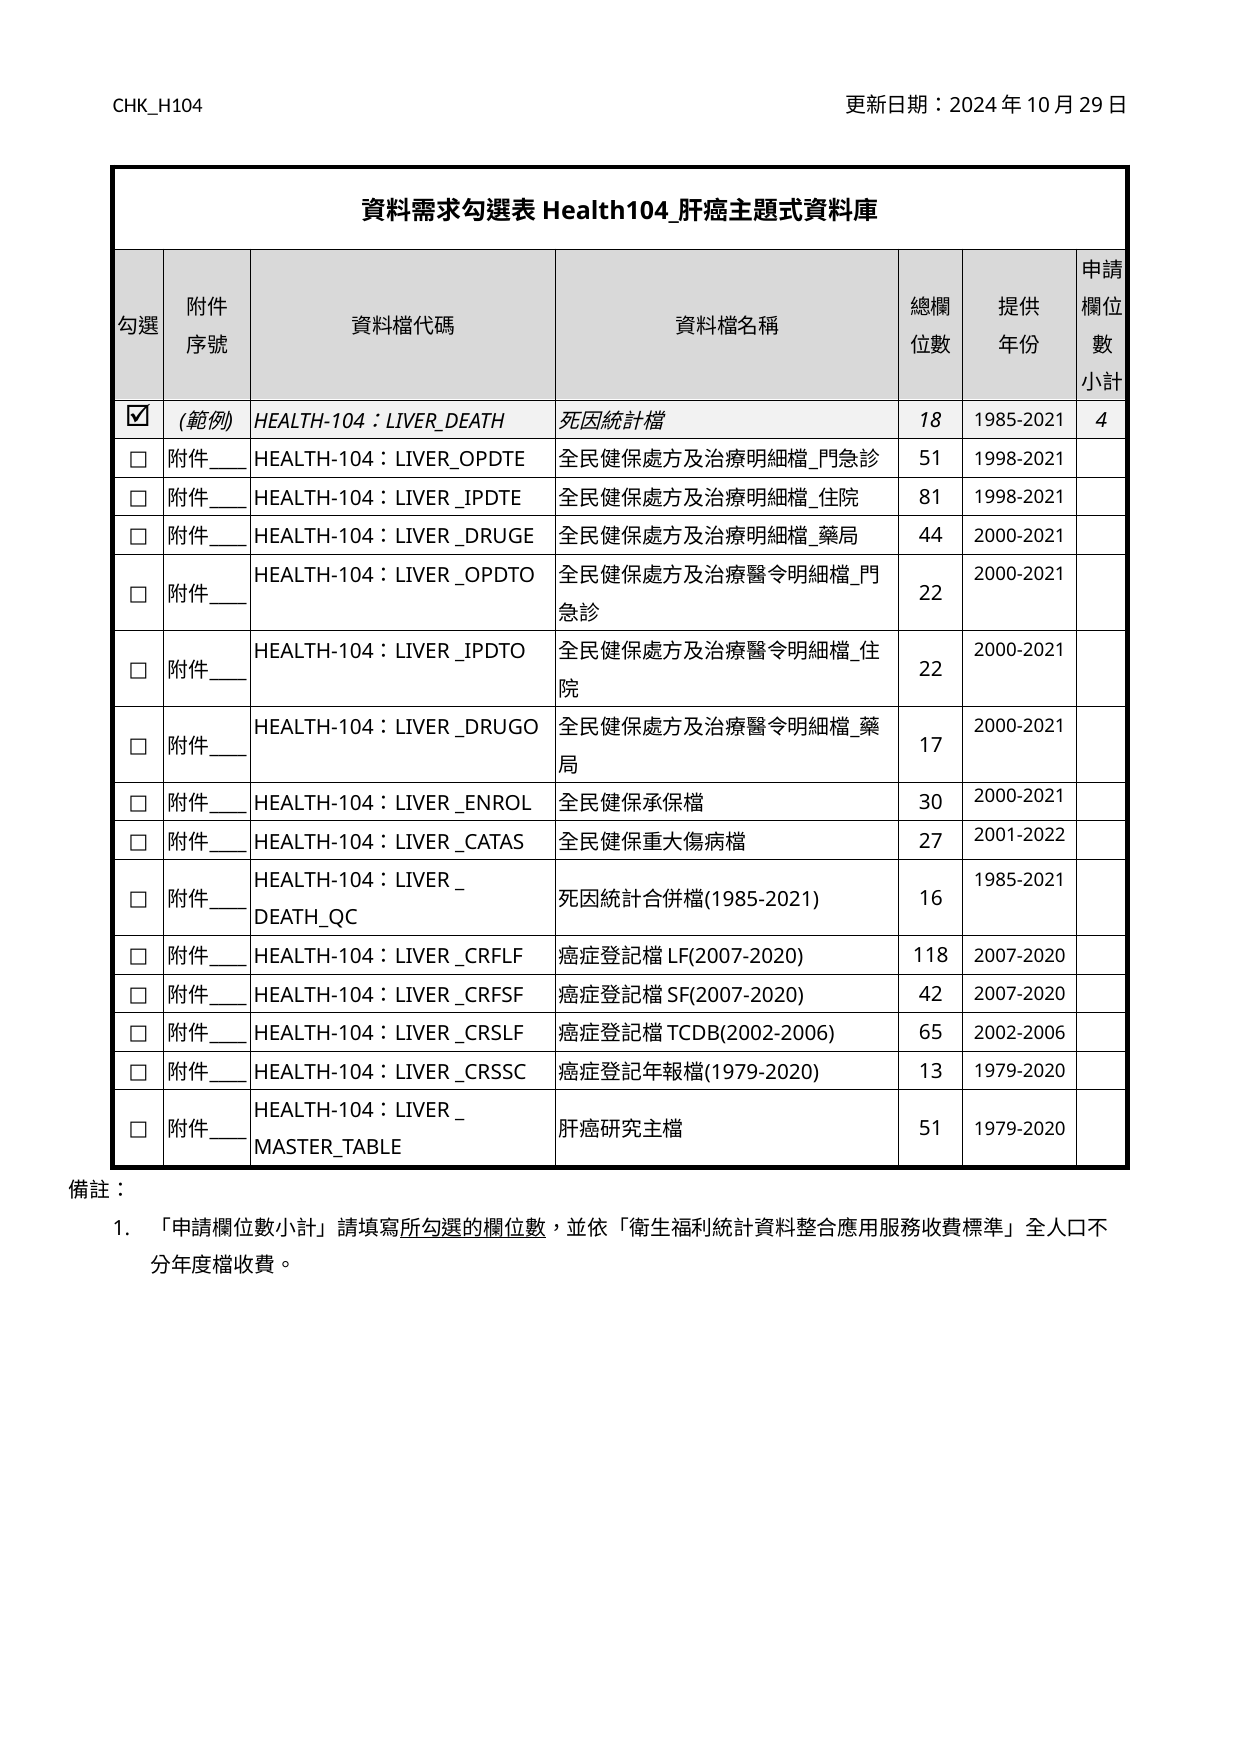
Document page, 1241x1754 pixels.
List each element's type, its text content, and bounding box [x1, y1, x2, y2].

table_cell 全民健保處方及治療明細檔_門急診 [556, 439, 898, 477]
table_cell 1979-2020 [963, 1052, 1076, 1089]
table_cell 30 [899, 783, 962, 820]
table_cell [1077, 1052, 1125, 1089]
table_cell HEALTH-104：LIVER _IPDTO [251, 631, 555, 706]
table_cell (範例) [164, 401, 250, 438]
table_cell 申請 欄位數 小計 [1077, 250, 1125, 399]
table_cell [1077, 439, 1125, 477]
table_cell 2000-2021 [963, 707, 1076, 782]
table_cell HEALTH-104：LIVER _CRFSF [251, 975, 555, 1012]
table_cell 13 [899, 1052, 962, 1089]
table_cell 118 [899, 936, 962, 973]
table_cell HEALTH-104：LIVER_DEATH [251, 401, 555, 438]
table_cell 2007-2020 [963, 936, 1076, 973]
table_cell 附件____ [164, 821, 250, 859]
table_cell [1077, 516, 1125, 554]
table_cell 81 [899, 478, 962, 515]
table_cell [1077, 631, 1125, 706]
table_cell 42 [899, 975, 962, 1012]
table_cell HEALTH-104：LIVER _ MASTER_TABLE [251, 1090, 555, 1165]
table_cell 資料檔代碼 [251, 250, 555, 399]
table_cell 2000-2021 [963, 555, 1076, 630]
table_cell 1985-2021 [963, 860, 1076, 935]
table_cell 2000-2021 [963, 631, 1076, 706]
table_cell □ [115, 1013, 163, 1051]
table_cell □ [115, 1052, 163, 1089]
table_cell HEALTH-104：LIVER _CRFLF [251, 936, 555, 973]
table_cell 附件____ [164, 478, 250, 515]
table_cell 51 [899, 1090, 962, 1165]
table_cell □ [115, 936, 163, 973]
table_cell 癌症登記檔SF(2007-2020) [556, 975, 898, 1012]
table_cell 1985-2021 [963, 401, 1076, 438]
table_cell 4 [1077, 401, 1125, 438]
table_cell [1077, 783, 1125, 820]
table_cell 附件____ [164, 783, 250, 820]
table_cell 全民健保處方及治療醫令明細檔_住院 [556, 631, 898, 706]
table_cell 癌症登記檔TCDB(2002-2006) [556, 1013, 898, 1051]
table_cell HEALTH-104：LIVER _CRSSC [251, 1052, 555, 1089]
table_cell HEALTH-104：LIVER _CRSLF [251, 1013, 555, 1051]
table_cell 附件____ [164, 1090, 250, 1165]
table_cell □ [115, 516, 163, 554]
table_cell 死因統計檔 [556, 401, 898, 438]
table_cell 2001-2022 [963, 821, 1076, 859]
table_cell 27 [899, 821, 962, 859]
table_cell 全民健保重大傷病檔 [556, 821, 898, 859]
table_cell 1998-2021 [963, 478, 1076, 515]
table_cell 44 [899, 516, 962, 554]
table_cell □ [115, 821, 163, 859]
table_cell 17 [899, 707, 962, 782]
table_cell [115, 401, 163, 438]
table_cell [1077, 975, 1125, 1012]
table_cell □ [115, 860, 163, 935]
table_cell 附件____ [164, 439, 250, 477]
table_cell □ [115, 783, 163, 820]
table_cell 勾選 [115, 250, 163, 399]
table_cell [1077, 707, 1125, 782]
table_cell 附件____ [164, 516, 250, 554]
table_cell 附件____ [164, 860, 250, 935]
table_cell [1077, 821, 1125, 859]
table_cell 附件____ [164, 555, 250, 630]
table_cell □ [115, 478, 163, 515]
table_cell 全民健保處方及治療明細檔_藥局 [556, 516, 898, 554]
table_cell 附件____ [164, 631, 250, 706]
table_cell 1979-2020 [963, 1090, 1076, 1165]
table_cell □ [115, 631, 163, 706]
table_cell 全民健保承保檔 [556, 783, 898, 820]
table_cell 附件____ [164, 975, 250, 1012]
table_cell [1077, 1090, 1125, 1165]
table_cell 全民健保處方及治療明細檔_住院 [556, 478, 898, 515]
table_cell [1077, 478, 1125, 515]
table_cell 22 [899, 555, 962, 630]
table_cell HEALTH-104：LIVER _ DEATH_QC [251, 860, 555, 935]
table_cell 附件____ [164, 936, 250, 973]
table_cell 癌症登記檔LF(2007-2020) [556, 936, 898, 973]
table_cell 51 [899, 439, 962, 477]
table_cell 16 [899, 860, 962, 935]
table_cell □ [115, 707, 163, 782]
table_cell 2000-2021 [963, 783, 1076, 820]
table_cell □ [115, 555, 163, 630]
table_cell □ [115, 1090, 163, 1165]
table_cell 18 [899, 401, 962, 438]
table_cell 全民健保處方及治療醫令明細檔_藥局 [556, 707, 898, 782]
table_cell HEALTH-104：LIVER _DRUGE [251, 516, 555, 554]
table_header 資料需求勾選表Health104_肝癌主題式資料庫 [115, 169, 1125, 248]
table_cell HEALTH-104：LIVER _IPDTE [251, 478, 555, 515]
table_cell 全民健保處方及治療醫令明細檔_門急診 [556, 555, 898, 630]
table_cell 65 [899, 1013, 962, 1051]
table_cell HEALTH-104：LIVER_OPDTE [251, 439, 555, 477]
table_cell 資料檔名稱 [556, 250, 898, 399]
table_cell HEALTH-104：LIVER _DRUGO [251, 707, 555, 782]
table_cell 附件____ [164, 707, 250, 782]
table_cell □ [115, 439, 163, 477]
table_cell 附件 序號 [164, 250, 250, 399]
table_cell 附件____ [164, 1052, 250, 1089]
table_cell □ [115, 975, 163, 1012]
table_cell 癌症登記年報檔(1979-2020) [556, 1052, 898, 1089]
table_cell HEALTH-104：LIVER _OPDTO [251, 555, 555, 630]
table_cell HEALTH-104：LIVER _ENROL [251, 783, 555, 820]
table_cell 1998-2021 [963, 439, 1076, 477]
table_cell 2000-2021 [963, 516, 1076, 554]
table_cell HEALTH-104：LIVER _CATAS [251, 821, 555, 859]
table_cell 死因統計合併檔(1985-2021) [556, 860, 898, 935]
text 備註： [68, 1170, 1128, 1207]
table_cell 22 [899, 631, 962, 706]
table_cell 肝癌研究主檔 [556, 1090, 898, 1165]
table_cell 2007-2020 [963, 975, 1076, 1012]
table_cell [1077, 936, 1125, 973]
table_cell [1077, 860, 1125, 935]
table_cell [1077, 1013, 1125, 1051]
table_cell 提供 年份 [963, 250, 1076, 399]
table_cell 附件____ [164, 1013, 250, 1051]
table_cell 總欄 位數 [899, 250, 962, 399]
list 「申請欄位數小計」請填寫所勾選的欄位數，並依「衛生福利統計資料整合應用服務收費標準」全人口不分年度檔收費。 [112, 1207, 1128, 1282]
table_cell [1077, 555, 1125, 630]
table_cell 2002-2006 [963, 1013, 1076, 1051]
